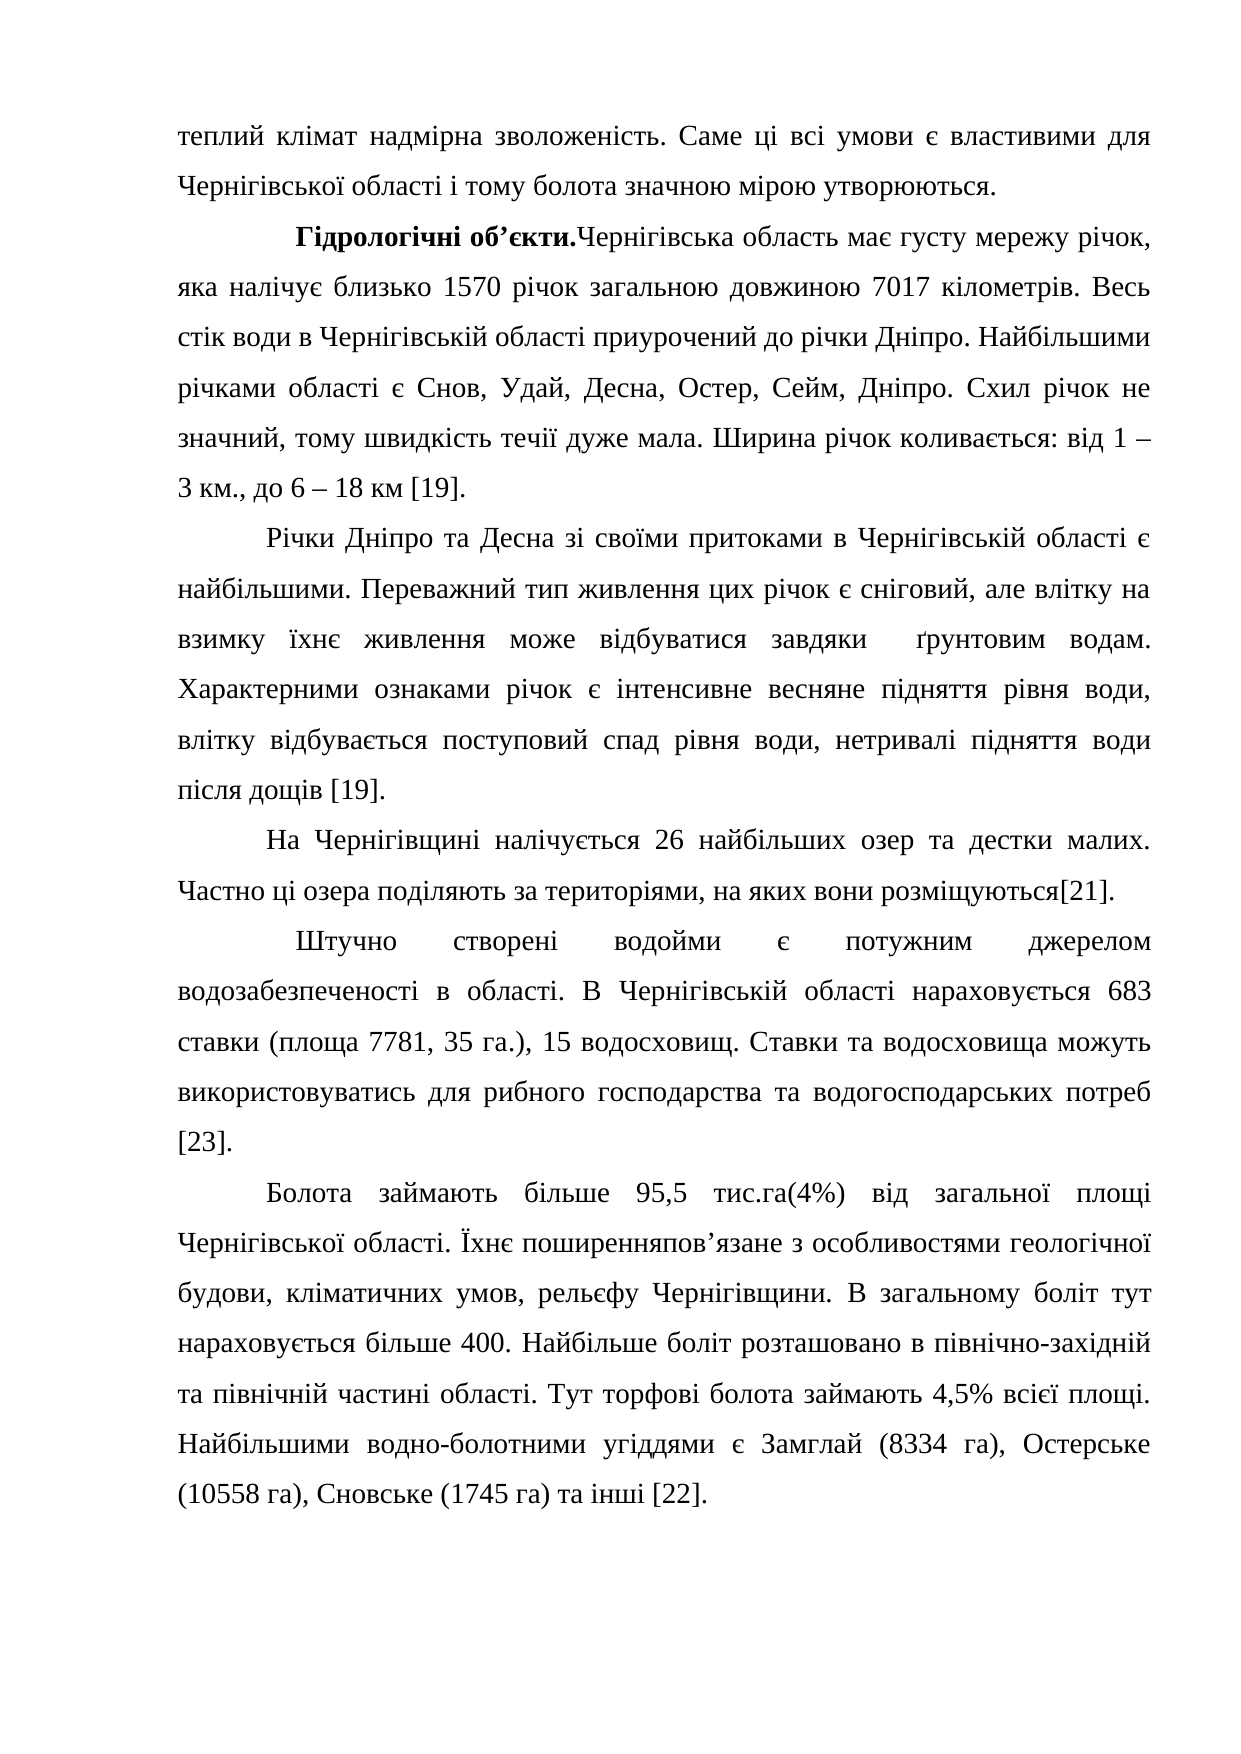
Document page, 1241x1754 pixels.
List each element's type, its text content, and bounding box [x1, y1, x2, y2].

text Гідрологічні об’єкти.Чернігівська область має густу мережу річок, яка налічує близько 1570 річок загальною довжиною 7017 кілометрів. Весь стік води в Чернігівській області приурочений до річки Дніпро. Найбільшими річками області є Снов, Удай, Десна, Остер, Сейм, Дніпро. Схил річок не значний, тому швидкість течії дуже мала. Ширина річок коливається: від 1 – 3 км., до 6 – 18 км [19]. [177, 219, 1152, 504]
text Річки Дніпро та Десна зі своїми притоками в Чернігівській області є найбільшими. Переважний тип живлення цих річок є сніговий, але влітку на взимку їхнє живлення може відбуватися завдяки ґрунтовим водам. Характерними ознаками річок є інтенсивне весняне підняття рівня води, влітку відбувається поступовий спад рівня води, нетривалі підняття води після дощів [19]. [177, 521, 1152, 806]
text На Чернігівщині налічується 26 найбільших озер та дестки малих. Частно ці озера поділяють за територіями, на яких вони розміщуються[21]. [177, 822, 1152, 906]
text Штучно створені водойми є потужним джерелом водозабезпеченості в області. В Чернігівській області нараховується 683 ставки (площа 7781, 35 га.), 15 водосховищ. Ставки та водосховища можуть використовуватись для рибного господарства та водогосподарських потреб [23]. [177, 923, 1152, 1158]
text Болота займають більше 95,5 тис.га(4%) від загальної площі Чернігівської області. Їхнє поширенняпов’язане з особливостями геологічної будови, кліматичних умов, рельєфу Чернігівщини. В загальному боліт тут нараховується більше 400. Найбільше боліт розташовано в північно-західній та північній частині області. Тут торфові болота займають 4,5% всієї площі. Найбільшими водно-болотними угіддями є Замглай (8334 га), Остерське (10558 га), Сновське (1745 га) та інші [22]. [177, 1175, 1152, 1510]
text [177, 118, 1152, 202]
